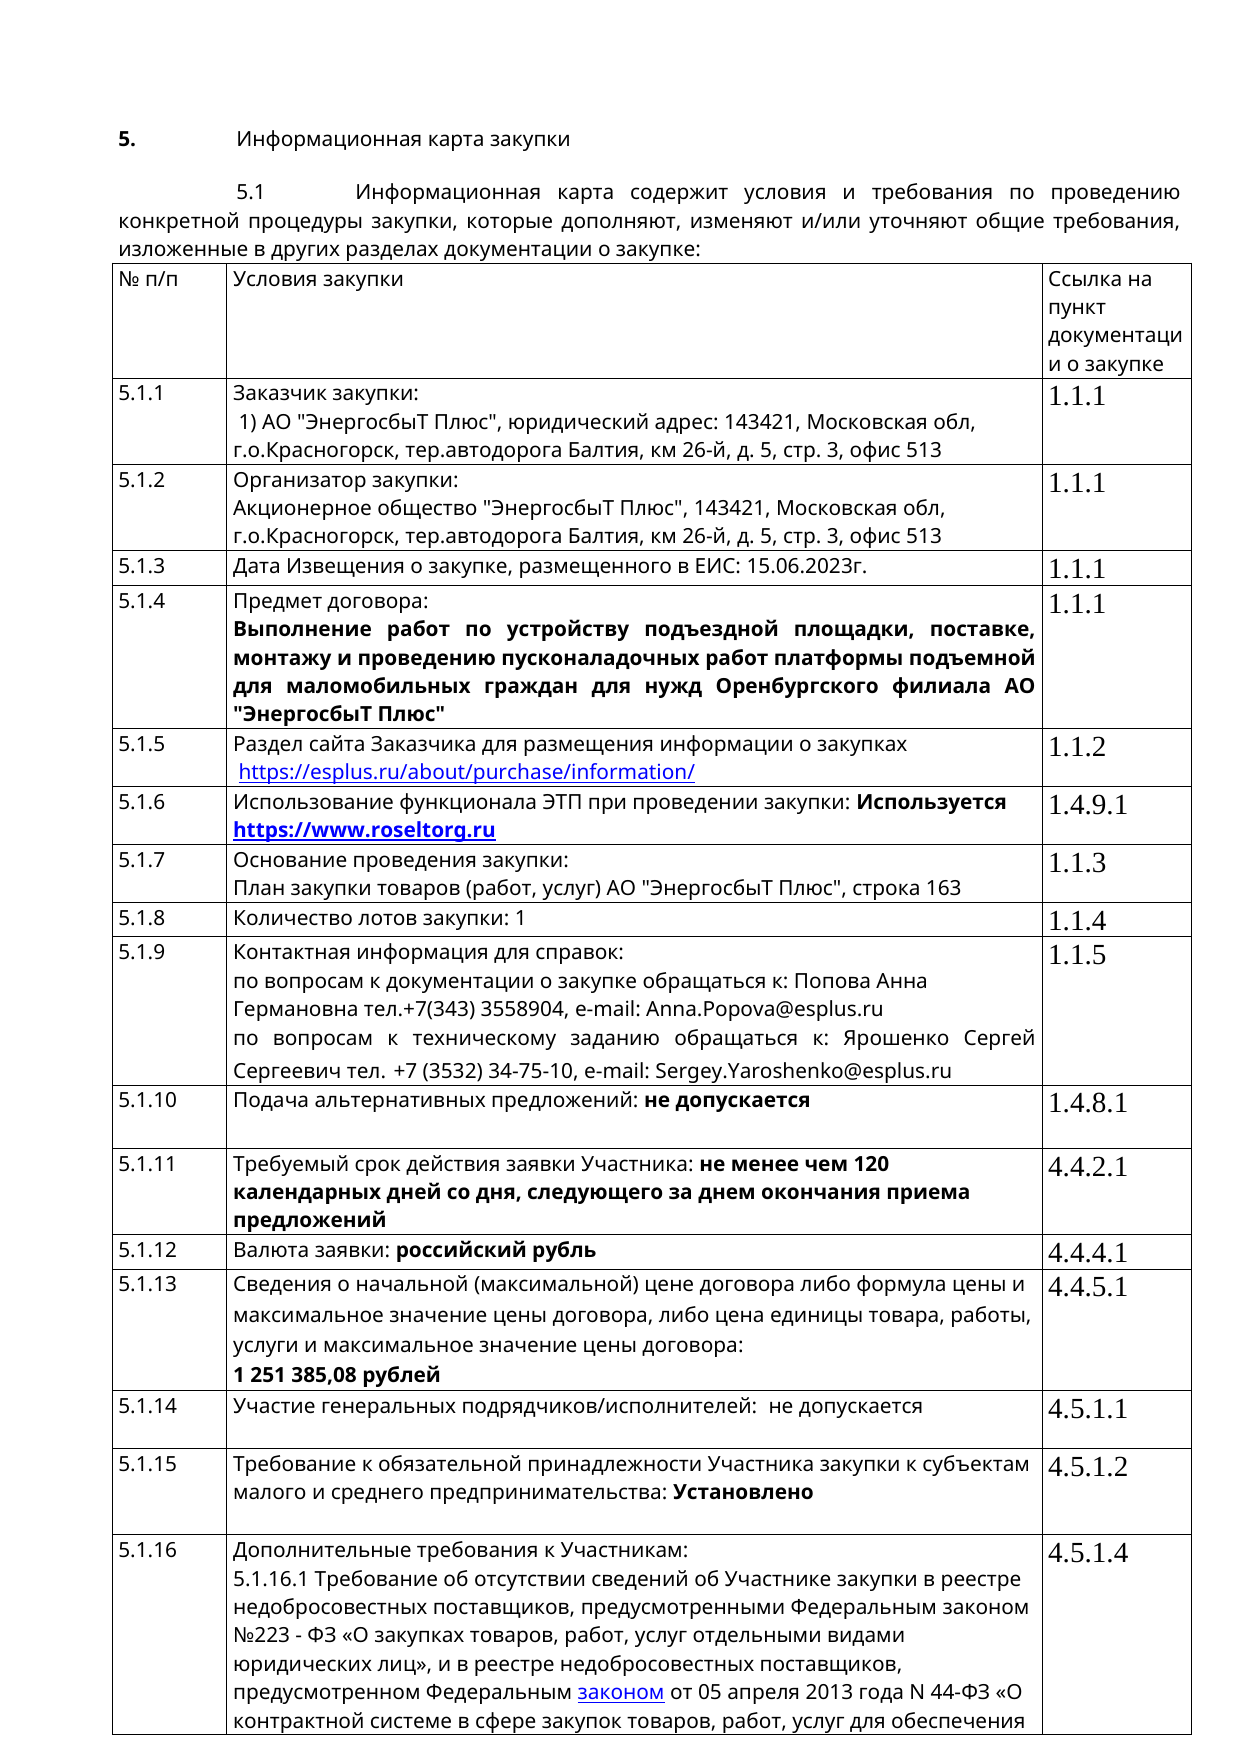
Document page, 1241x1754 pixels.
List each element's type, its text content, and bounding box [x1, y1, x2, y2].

table_header Условия закупки [227, 264, 1042, 377]
table_cell 1.4.8.1 [1043, 787, 1191, 844]
table_cell 1.1.2 [1043, 729, 1191, 786]
table_cell Количество лотов закупки: 1 [227, 903, 1042, 936]
table_cell Сведения о начальной (максимальной) цене договора либо формула цены и максимальное значение цены договора, либо цена единицы товара, работы, услуги и максимальное значение цены договора: 1 251 385,08 рублей [227, 1270, 1042, 1390]
table_cell 4.5.1.1 [1043, 1391, 1191, 1448]
table_cell [113, 551, 226, 585]
table_cell 4.4.5.1 [1043, 1270, 1191, 1390]
table_cell 4.5.1.2 [1043, 1449, 1191, 1534]
table_cell 1.4.7.1 [1043, 1086, 1191, 1148]
table_cell Требование к обязательной принадлежности Участника закупки к субъектам малого и среднего предпринимательства: Установлено [227, 1449, 1042, 1534]
table_cell Использование функционала ЭТП при проведении закупки: Используется https://www.roseltorg.ru [227, 787, 1042, 844]
table_cell [113, 1149, 226, 1234]
table_header № п/п [113, 264, 226, 377]
table_cell [113, 465, 226, 550]
table_cell Валюта заявки: российский рубль [227, 1235, 1042, 1268]
subtitle Информационная карта закупки [118, 124, 1181, 152]
table_cell Требуемый срок действия заявки Участника: не менее чем 120 календарных дней со дня, следующего за днем окончания приема предложений [227, 1149, 1042, 1234]
table_cell Раздел сайта Заказчика для размещения информации о закупках https://esplus.ru/about/purchase/information/ [227, 729, 1042, 786]
table_cell [113, 729, 226, 786]
table_cell Организатор закупки: Акционерное общество "ЭнергосбыТ Плюс", 143421, Московская обл, г.о.Красногорск, тер.автодорога Балтия, км 26-й, д. 5, стр. 3, офис 513 [227, 465, 1042, 550]
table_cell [227, 1535, 1042, 1734]
table_cell 1.1.1 [1043, 586, 1191, 728]
table_cell 4.4.2.1 [1043, 1149, 1191, 1234]
table_cell 4.4.4.1 [1043, 1235, 1191, 1268]
table_cell [113, 379, 226, 464]
table_cell [113, 845, 226, 902]
table_cell [113, 1086, 226, 1148]
table_cell Основание проведения закупки: План закупки товаров (работ, услуг) АО "ЭнергосбыТ Плюс", строка 163 [227, 845, 1042, 902]
table_cell 1.1.4 [1043, 903, 1191, 936]
table_cell [113, 903, 226, 936]
table_cell Заказчик закупки: 1) АО "ЭнергосбыТ Плюс", юридический адрес: 143421, Московская обл, г.о.Красногорск, тер.автодорога Балтия, км 26-й, д. 5, стр. 3, офис 513 [227, 379, 1042, 464]
table_cell [113, 586, 226, 728]
table_cell Участие генеральных подрядчиков/исполнителей: не допускается [227, 1391, 1042, 1448]
table_cell Подача альтернативных предложений: не допускается [227, 1086, 1042, 1148]
text 5.1 Информационная карта содержит условия и требования по проведению конкретной процедуры закупки, которые дополняют, изменяют и/или уточняют общие требования, изложенные в других разделах документации о закупке: [118, 177, 1181, 263]
table_cell 1.1.3 [1043, 845, 1191, 902]
table_cell [113, 1449, 226, 1534]
table_cell 4.5.1.4 [1043, 1535, 1191, 1734]
table_cell Контактная информация для справок: по вопросам к документации о закупке обращаться к: Попова Анна Германовна тел.+7(343) 3558904, e-mail: Anna.Popova@esplus.ru по вопросам к техническому заданию обращаться к: Ярошенко Сергей Сергеевич тел. +7 (3532) 34-75-10, e-mail: Sergey.Yaroshenko@esplus.ru [227, 937, 1042, 1084]
table_cell [113, 1391, 226, 1448]
table_cell Предмет договора: Выполнение работ по устройству подъездной площадки, поставке, монтажу и проведению пусконаладочных работ платформы подъемной для маломобильных граждан для нужд Оренбургского филиала АО "ЭнергосбыТ Плюс" [227, 586, 1042, 728]
table_cell [113, 1235, 226, 1268]
table_cell Дата Извещения о закупке, размещенного в ЕИС: 15.06.2023г. [227, 551, 1042, 585]
table_cell 1.1.1 [1043, 379, 1191, 464]
table_cell 1.1.1 [1043, 465, 1191, 550]
table_cell [113, 937, 226, 1084]
table_cell [113, 1270, 226, 1390]
table_cell [113, 787, 226, 844]
table_cell 1.1.5 [1043, 937, 1191, 1084]
table_cell [113, 1535, 226, 1734]
table_header Ссылка на пункт документации о закупке [1043, 264, 1191, 377]
table_cell 1.1.1 [1043, 551, 1191, 585]
